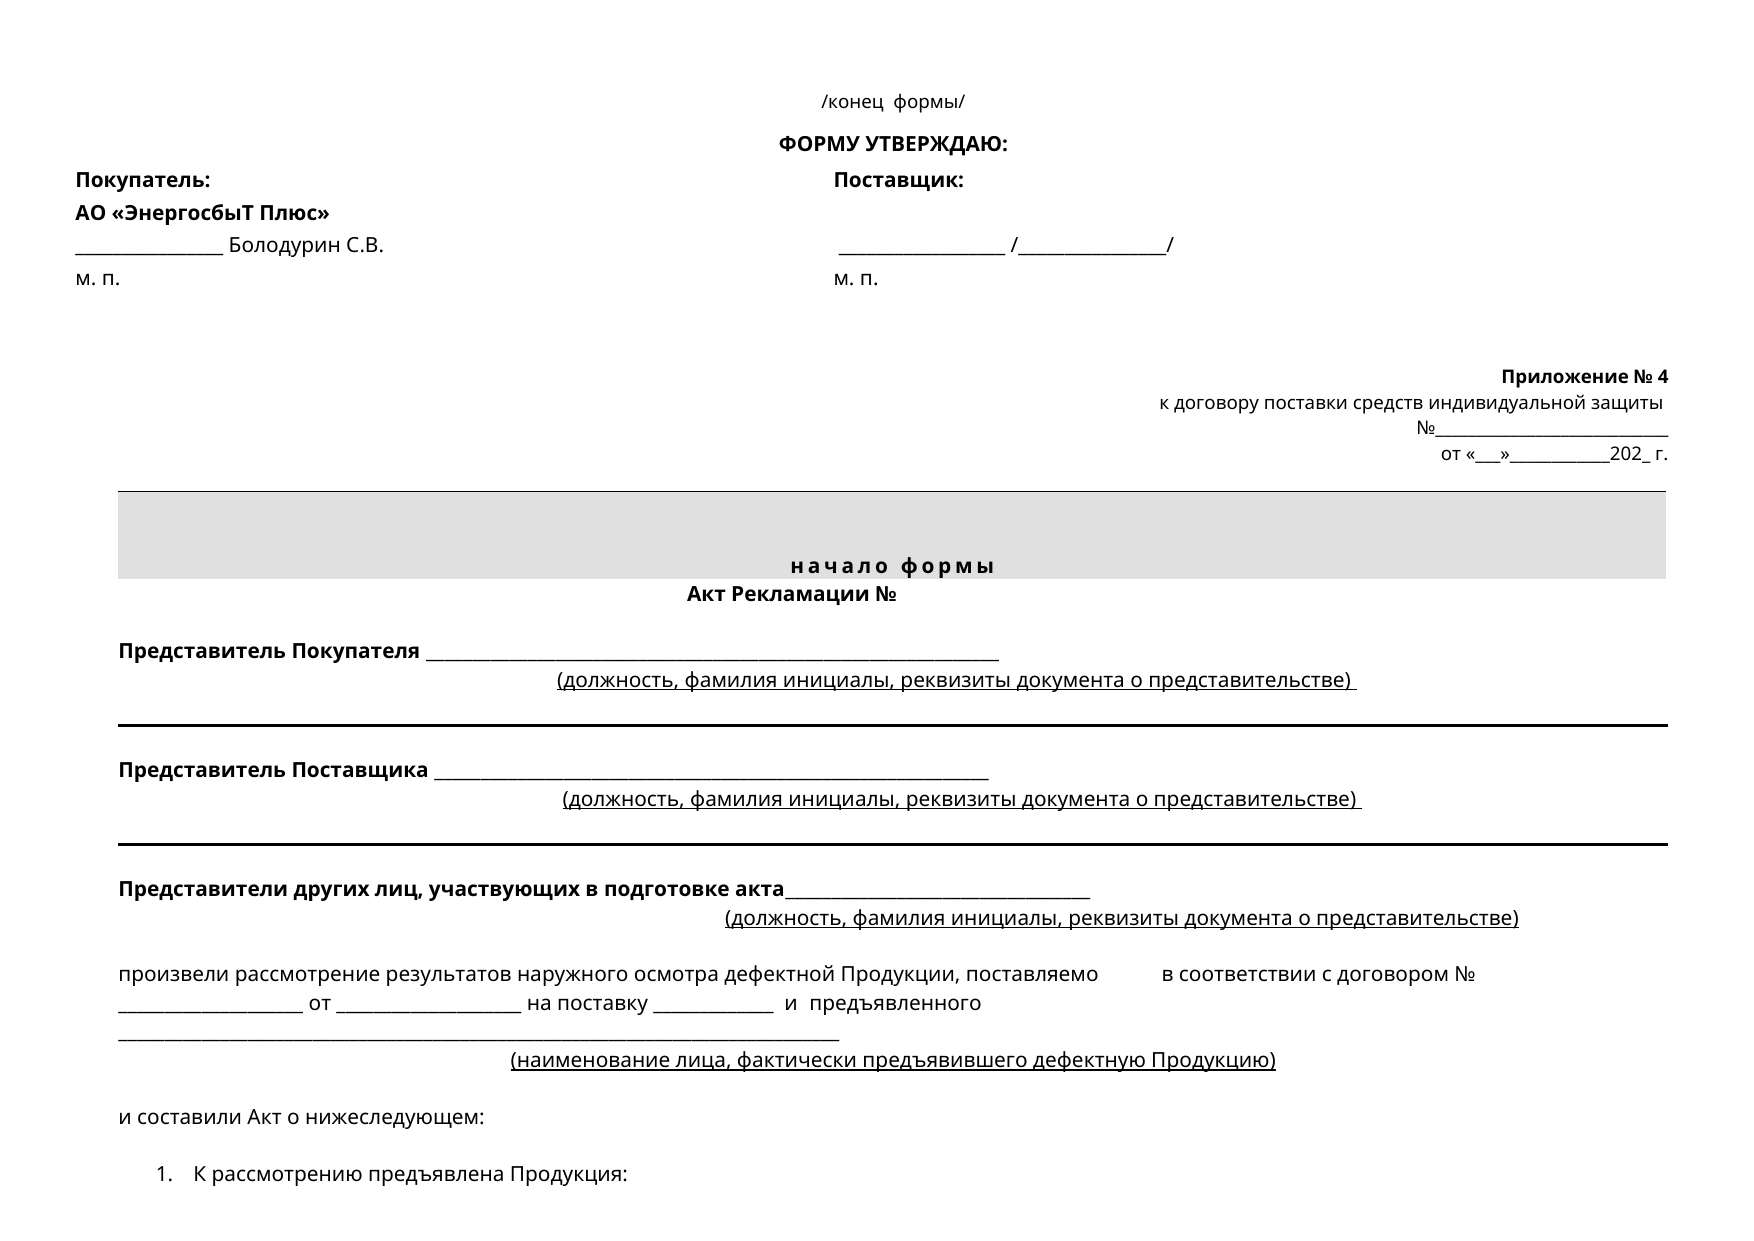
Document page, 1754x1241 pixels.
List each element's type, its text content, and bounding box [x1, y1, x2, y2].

text Приложение № 4 [118, 363, 1668, 389]
text Акт Рекламации № [118, 579, 1668, 608]
text (должность, фамилия инициалы, реквизиты документа о представительстве) [118, 903, 1668, 931]
title /конец формы/ [118, 89, 1668, 114]
text Представители других лиц, участвующих в подготовке акта_________________________________ [118, 874, 1668, 903]
list К рассмотрению предъявлена Продукция: [156, 1159, 1668, 1187]
table_header Поставщик: __________________ /________________/ м. п. [822, 165, 1722, 312]
text произвели рассмотрение результатов наружного осмотра дефектной Продукции, поставляемо в соответствии с договором № ____________________ от ____________________ на поставку _____________ и предъявленного ______________________________________________________________________________ [118, 959, 1668, 1045]
table_header Покупатель: АО «ЭнергосбыТ Плюс» ________________ Болодурин С.В. м. п. [64, 165, 822, 312]
text Представитель Поставщика ____________________________________________________________ [118, 755, 1668, 784]
text (должность, фамилия инициалы, реквизиты документа о представительстве) [118, 665, 1668, 693]
text Представитель Покупателя ______________________________________________________________ [118, 636, 1668, 665]
text от «___»____________202_ г. [118, 440, 1668, 466]
text к договору поставки средств индивидуальной защиты №____________________________ [118, 389, 1668, 440]
text и составили Акт о нижеследующем: [118, 1102, 1668, 1130]
text (наименование лица, фактически предъявившего дефектную Продукцию) [118, 1045, 1668, 1073]
text (должность, фамилия инициалы, реквизиты документа о представительстве) [118, 784, 1668, 812]
text ФОРМУ УТВЕРЖДАЮ: [778, 129, 1008, 158]
text начало формы [118, 548, 1666, 579]
